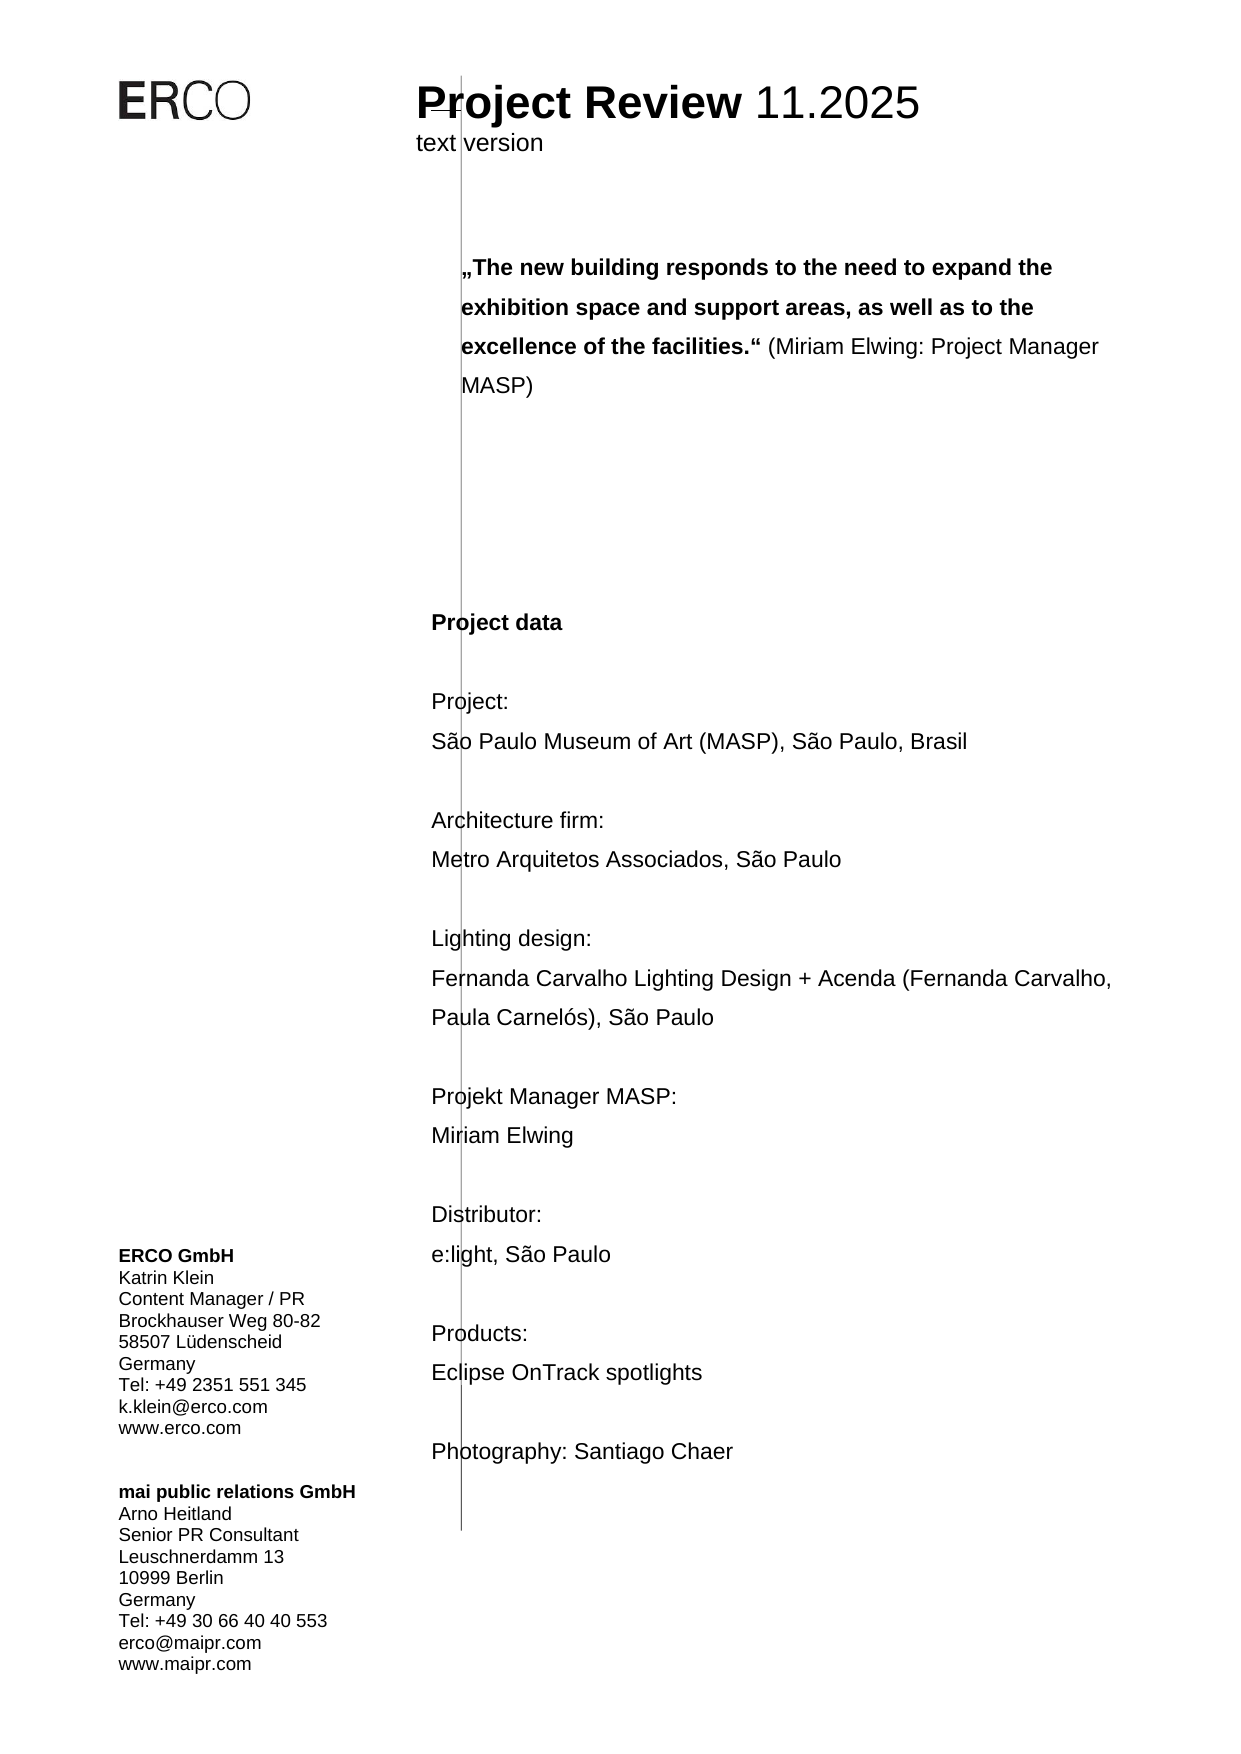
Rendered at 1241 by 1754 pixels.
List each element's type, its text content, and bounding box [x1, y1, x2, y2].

text São Paulo Museum of Art (MASP), São Paulo, Brasil [431, 728, 1152, 754]
text Project data [431, 609, 1152, 636]
picture [118, 79, 251, 121]
text Photography: Santiago Chaer [431, 1438, 1152, 1465]
text Lighting design: [431, 925, 1152, 951]
text Products: [431, 1320, 1152, 1346]
text Architecture firm: [431, 807, 1152, 833]
text „The new building responds to the need to expand the exhibition space and support areas, as well as to the excellence of the facilities.“ (Miriam Elwing: Project Manager MASP) [461, 254, 1152, 399]
text Distributor: [431, 1201, 1152, 1228]
text Miriam Elwing [431, 1122, 1152, 1149]
text Metro Arquitetos Associados, São Paulo [431, 846, 1152, 872]
text Eclipse OnTrack spotlights [431, 1359, 1152, 1386]
text e:light, São Paulo [431, 1241, 1152, 1267]
text Project: [431, 688, 1152, 714]
text Fernanda Carvalho Lighting Design + Acenda (Fernanda Carvalho, Paula Carnelós), São Paulo [431, 964, 1152, 1030]
text Projekt Manager MASP: [431, 1083, 1152, 1109]
